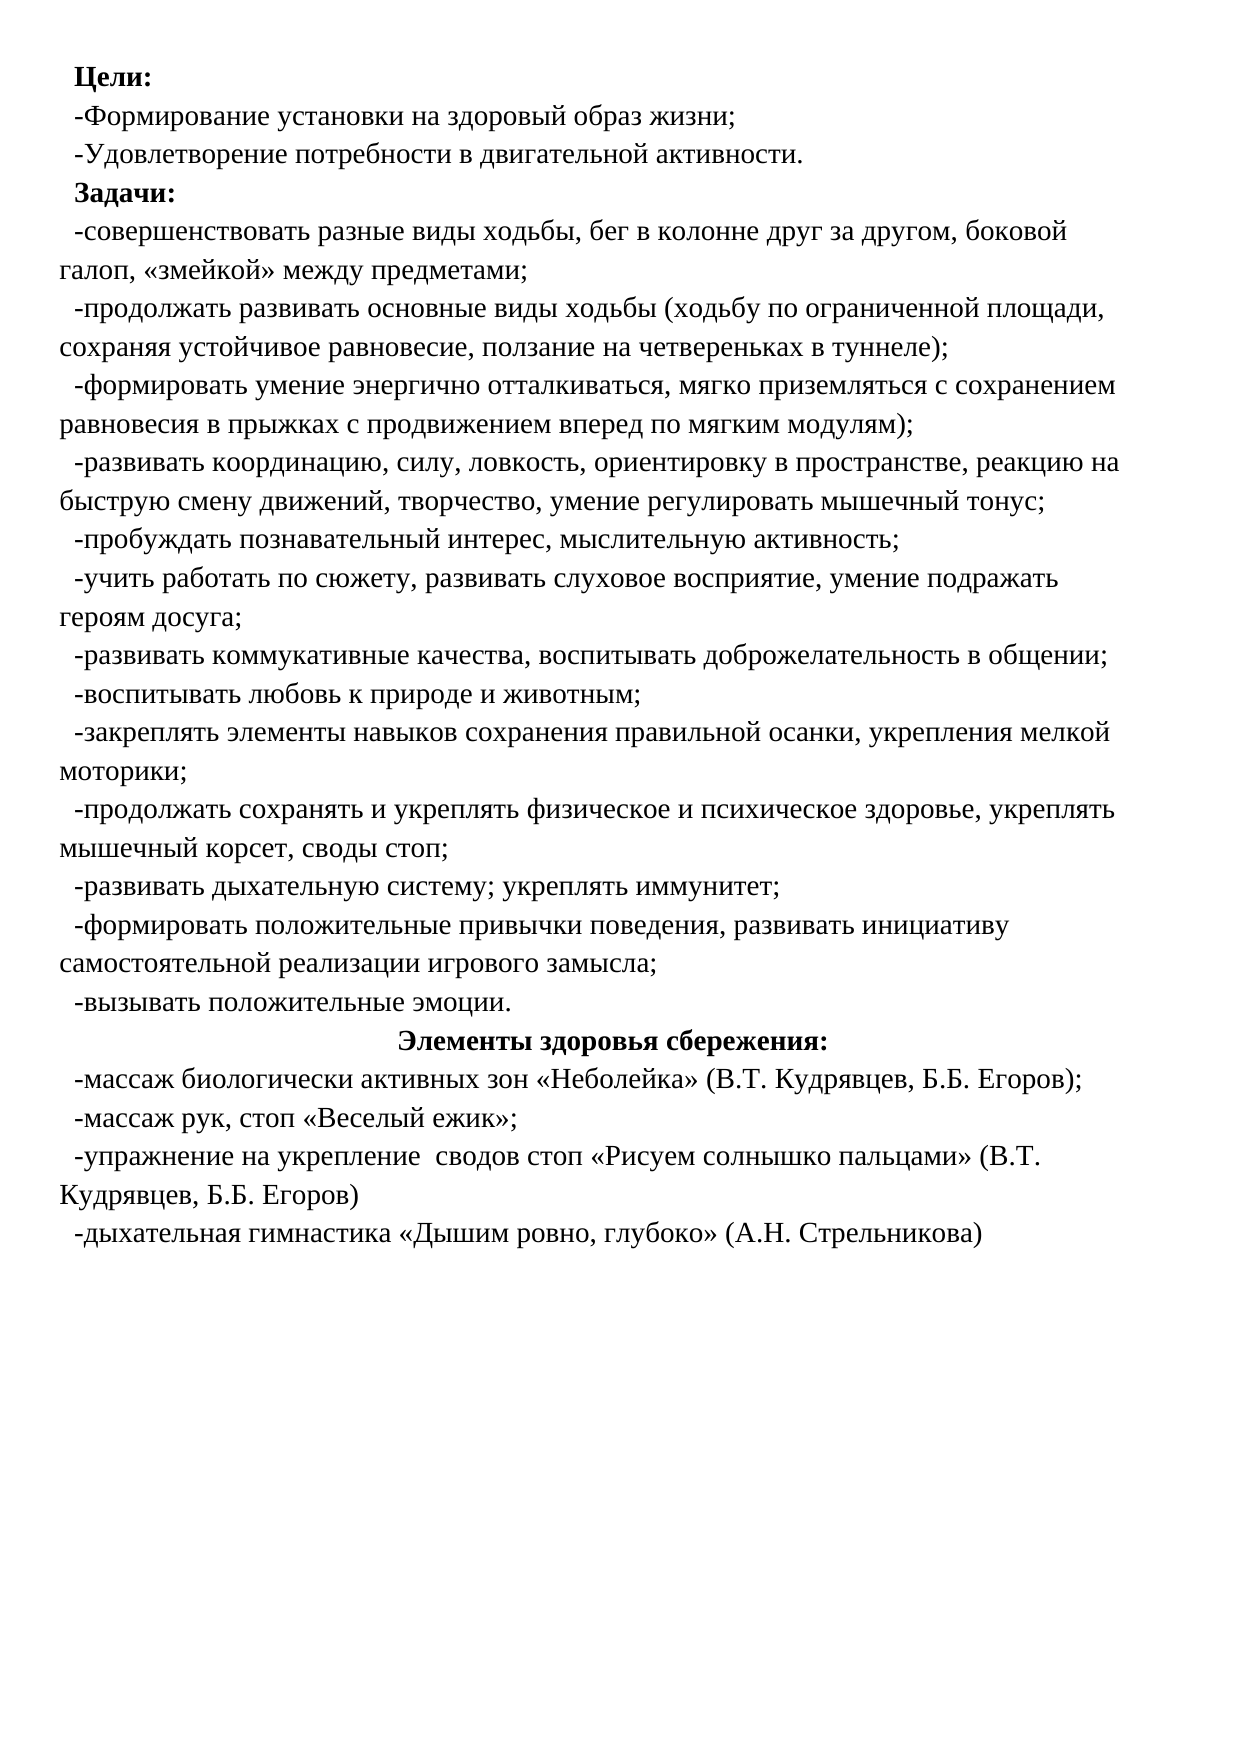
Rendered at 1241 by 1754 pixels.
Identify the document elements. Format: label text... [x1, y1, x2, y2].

text -развивать дыхательную систему; укреплять иммунитет; [59, 868, 1152, 902]
text -продолжать развивать основные виды ходьбы (ходьбу по ограниченной площади, сохраняя устойчивое равновесие, ползание на четвереньках в туннеле); [59, 290, 1152, 362]
text Задачи: [59, 175, 1152, 208]
text -массаж биологически активных зон «Неболейка» (В.Т. Кудрявцев, Б.Б. Егоров); [59, 1061, 1152, 1095]
text -учить работать по сюжету, развивать слуховое восприятие, умение подражать героям досуга; [59, 560, 1152, 632]
text -воспитывать любовь к природе и животным; [59, 676, 1152, 709]
text -Формирование установки на здоровый образ жизни; [59, 98, 1152, 131]
text -развивать координацию, силу, ловкость, ориентировку в пространстве, реакцию на быструю смену движений, творчество, умение регулировать мышечный тонус; [59, 444, 1152, 517]
text -развивать коммукативные качества, воспитывать доброжелательность в общении; [59, 637, 1152, 671]
text Элементы здоровья сбережения: [59, 1023, 1152, 1056]
text -продолжать сохранять и укреплять физическое и психическое здоровье, укреплять мышечный корсет, своды стоп; [59, 791, 1152, 863]
text -формировать положительные привычки поведения, развивать инициативу самостоятельной реализации игрового замысла; [59, 907, 1152, 979]
text -дыхательная гимнастика «Дышим ровно, глубоко» (А.Н. Стрельникова) [59, 1215, 1152, 1249]
text -закреплять элементы навыков сохранения правильной осанки, укрепления мелкой моторики; [59, 714, 1152, 786]
text -упражнение на укрепление сводов стоп «Рисуем солнышко пальцами» (В.Т. Кудрявцев, Б.Б. Егоров) [59, 1138, 1152, 1210]
text -формировать умение энергично отталкиваться, мягко приземляться с сохранением равновесия в прыжках с продвижением вперед по мягким модулям); [59, 367, 1152, 439]
text -Удовлетворение потребности в двигательной активности. [59, 136, 1152, 170]
text -совершенствовать разные виды ходьбы, бег в колонне друг за другом, боковой галоп, «змейкой» между предметами; [59, 213, 1152, 285]
text -пробуждать познавательный интерес, мыслительную активность; [59, 522, 1152, 555]
text -вызывать положительные эмоции. [59, 984, 1152, 1018]
text Цели: [59, 59, 1152, 93]
text -массаж рук, стоп «Веселый ежик»; [59, 1100, 1152, 1133]
